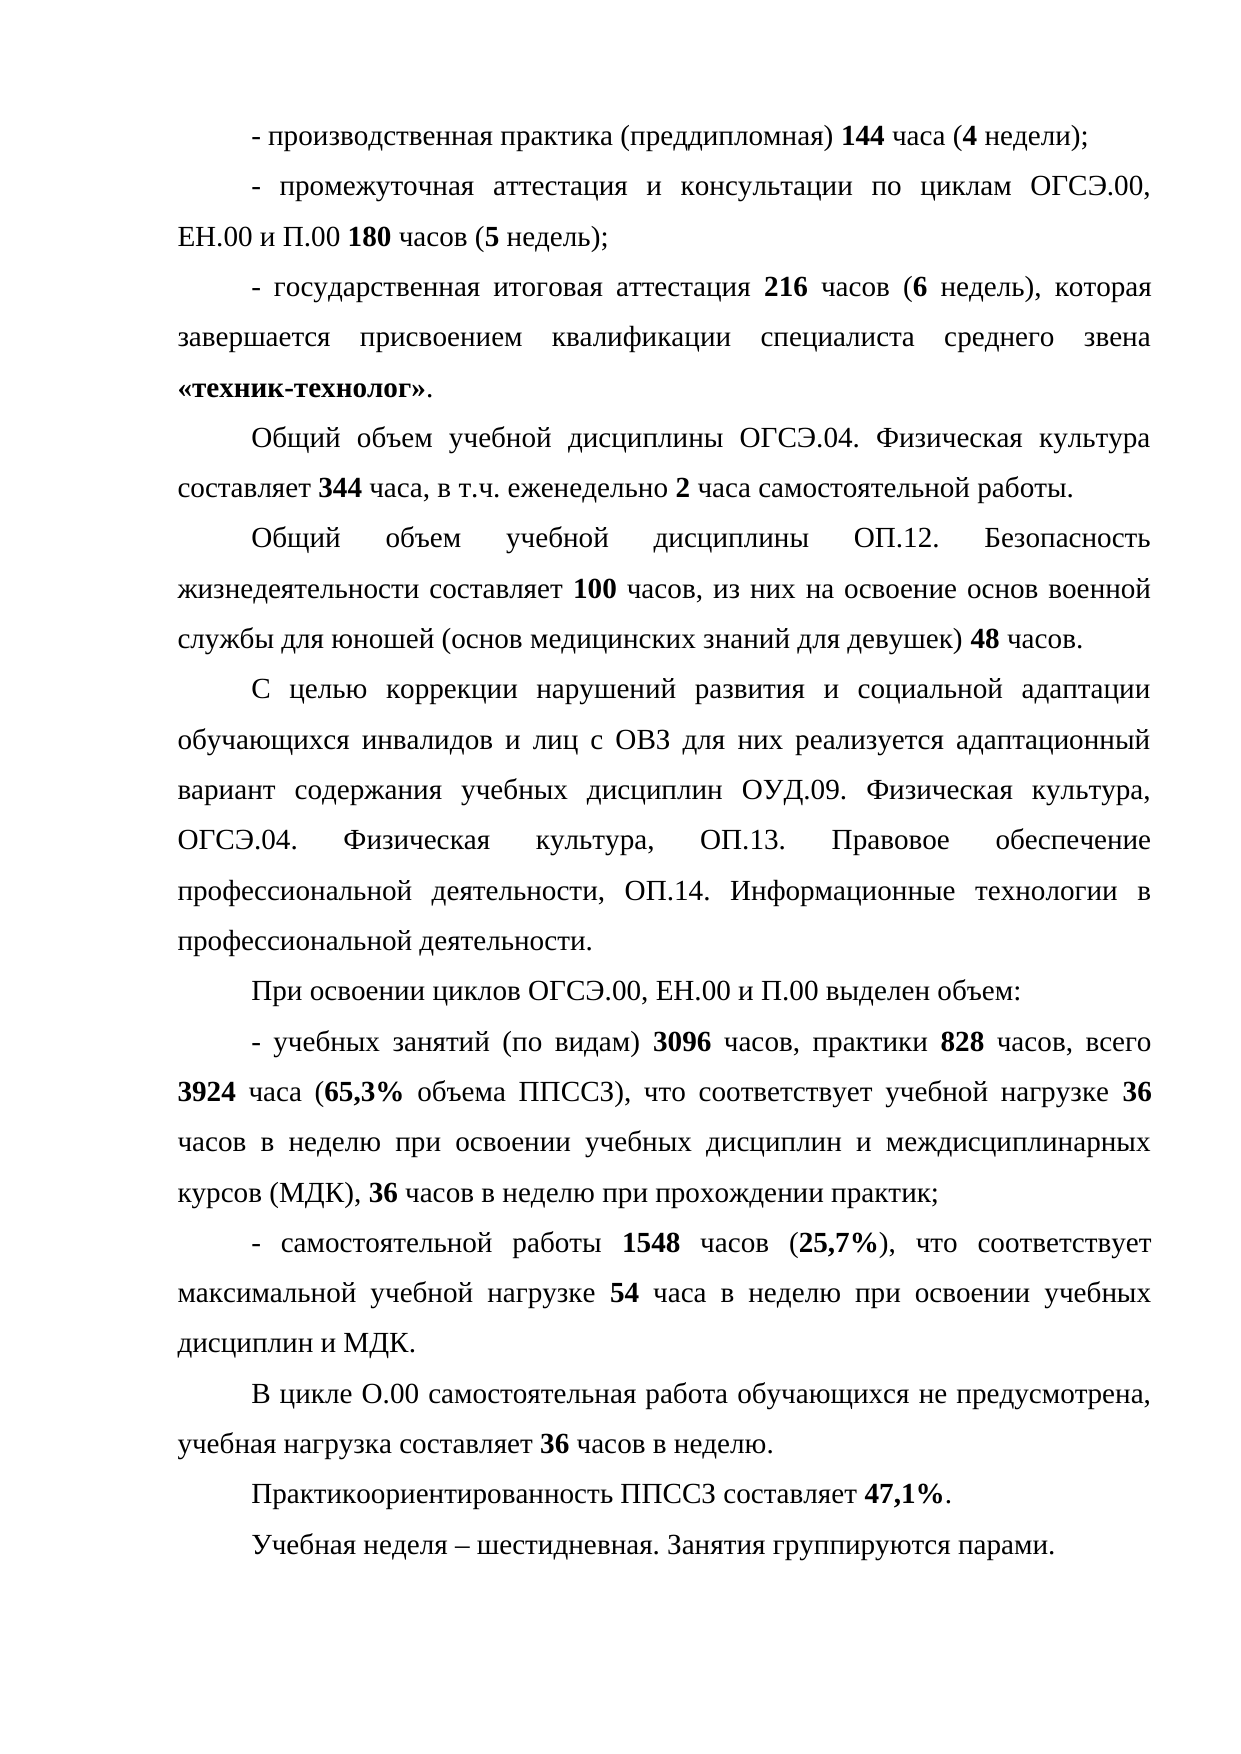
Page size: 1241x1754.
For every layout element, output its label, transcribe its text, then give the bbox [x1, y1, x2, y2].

text - государственная итоговая аттестация 216 часов (6 недель), которая завершается присвоением квалификации специалиста среднего звена «техник-технолог». [177, 269, 1152, 403]
text - учебных занятий (по видам) 3096 часов, практики 828 часов, всего 3924 часа (65,3% объема ППССЗ), что соответствует учебной нагрузке 36 часов в неделю при освоении учебных дисциплин и междисциплинарных курсов (МДК), 36 часов в неделю при прохождении практик; [177, 1024, 1152, 1208]
text - производственная практика (преддипломная) 144 часа (4 недели); [177, 118, 1152, 152]
text С целью коррекции нарушений развития и социальной адаптации обучающихся инвалидов и лиц с ОВЗ для них реализуется адаптационный вариант содержания учебных дисциплин ОУД.09. Физическая культура, ОГСЭ.04. Физическая культура, ОП.13. Правовое обеспечение профессиональной деятельности, ОП.14. Информационные технологии в профессиональной деятельности. [177, 672, 1152, 957]
text - промежуточная аттестация и консультации по циклам ОГСЭ.00, ЕН.00 и П.00 180 часов (5 недель); [177, 168, 1152, 252]
text В цикле О.00 самостоятельная работа обучающихся не предусмотрена, учебная нагрузка составляет 36 часов в неделю. [177, 1376, 1152, 1460]
text - самостоятельной работы 1548 часов (25,7%), что соответствует максимальной учебной нагрузке 54 часа в неделю при освоении учебных дисциплин и МДК. [177, 1225, 1152, 1359]
text Общий объем учебной дисциплины ОП.12. Безопасность жизнедеятельности составляет 100 часов, из них на освоение основ военной службы для юношей (основ медицинских знаний для девушек) 48 часов. [177, 521, 1152, 655]
text При освоении циклов ОГСЭ.00, ЕН.00 и П.00 выделен объем: [177, 973, 1152, 1007]
text Общий объем учебной дисциплины ОГСЭ.04. Физическая культура составляет 344 часа, в т.ч. еженедельно 2 часа самостоятельной работы. [177, 420, 1152, 504]
text Практикоориентированность ППССЗ составляет 47,1%. [177, 1477, 1152, 1510]
text Учебная неделя – шестидневная. Занятия группируются парами. [177, 1527, 1152, 1560]
